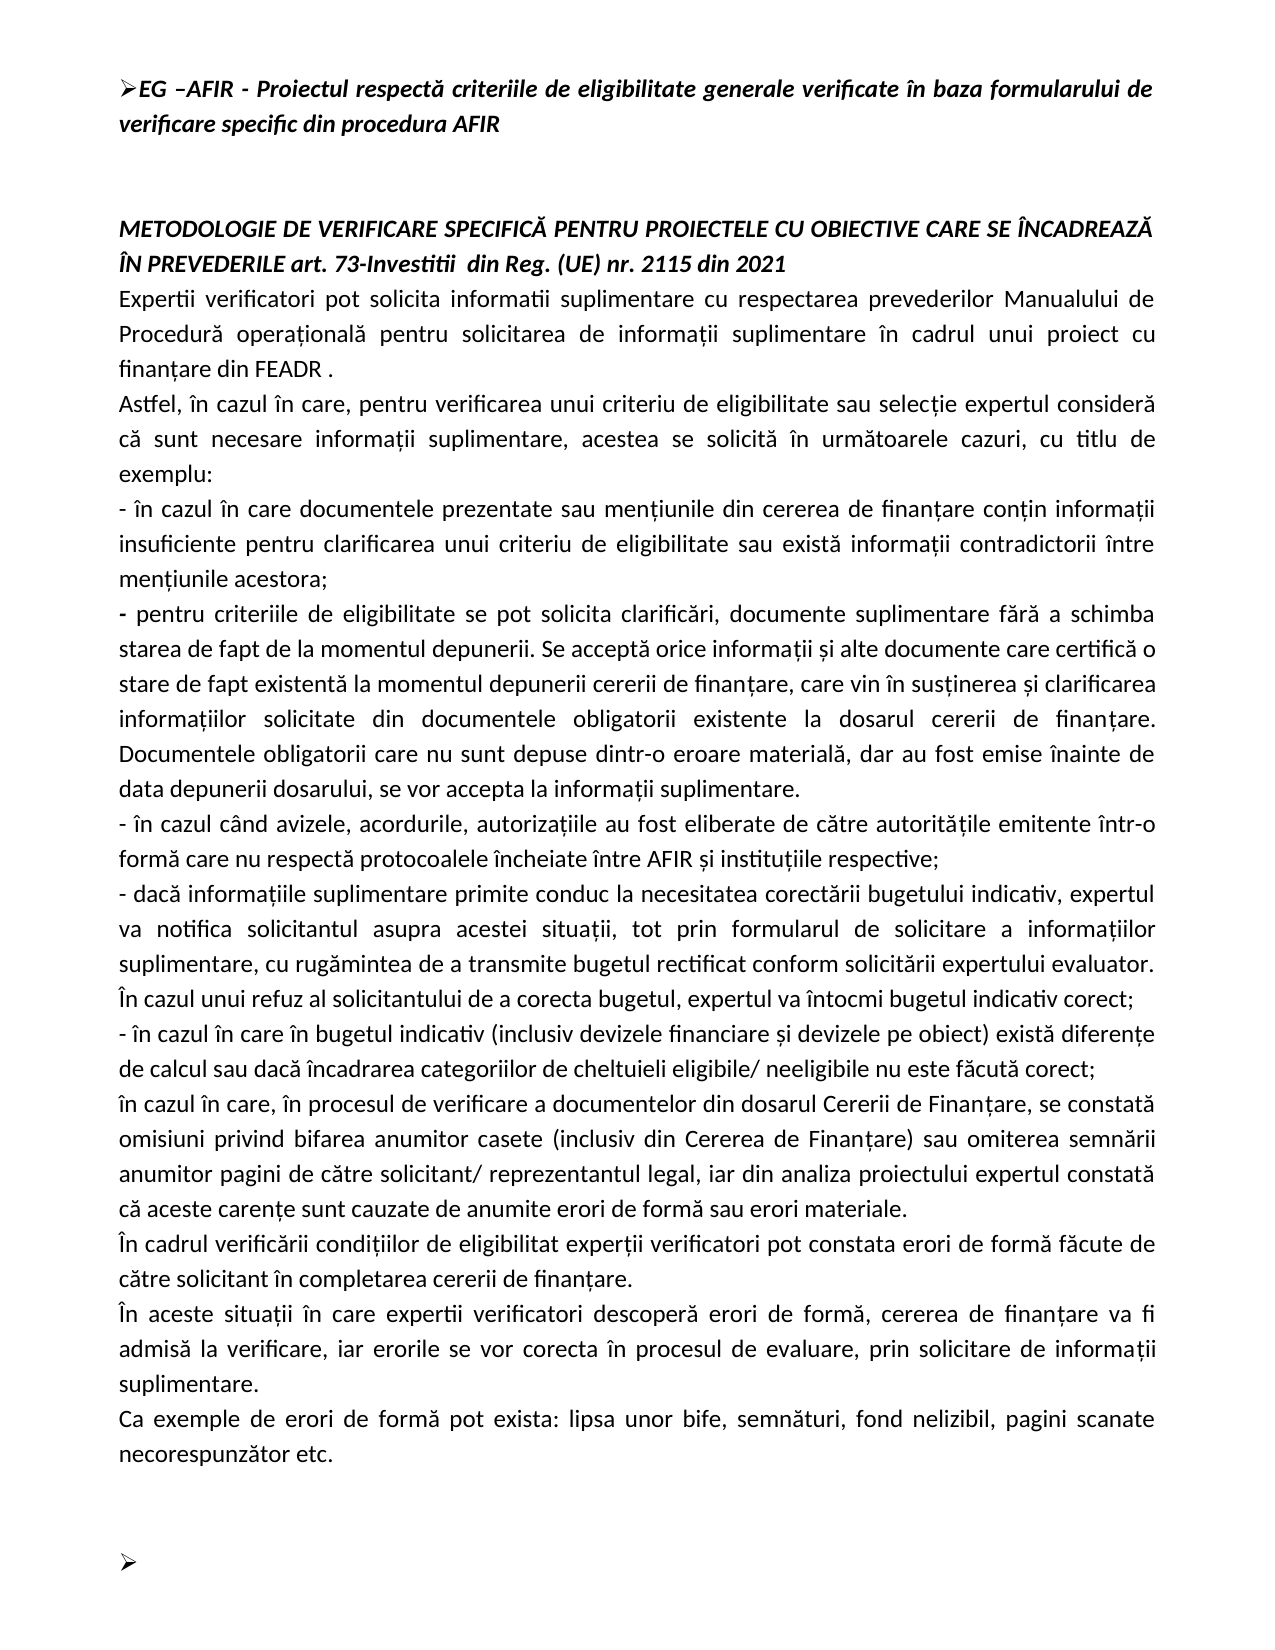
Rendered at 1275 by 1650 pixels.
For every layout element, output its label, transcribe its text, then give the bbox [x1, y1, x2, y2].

list - în cazul când avizele, acordurile, autorizaţiile au fost eliberate de către autoritățile emitente într-o formă care nu respectă protocoalele încheiate între AFIR și instituțiile respective; [118, 808, 1156, 874]
list - în cazul în care în bugetul indicativ (inclusiv devizele financiare şi devizele pe obiect) există diferenţe de calcul sau dacă încadrarea categoriilor de cheltuieli eligibile/ neeligibile nu este făcută corect; [118, 1018, 1156, 1084]
list - dacă informațiile suplimentare primite conduc la necesitatea corectării bugetului indicativ, expertul va notifica solicitantul asupra acestei situații, tot prin formularul de solicitare a informațiilor suplimentare, cu rugămintea de a transmite bugetul rectificat conform solicitării expertului evaluator. În cazul unui refuz al solicitantului de a corecta bugetul, expertul va întocmi bugetul indicativ corect; [118, 926, 1156, 1014]
list În aceste situații în care expertii verificatori descoperă erori de formă, cererea de finanțare va fi admisă la verificare, iar erorile se vor corecta în procesul de evaluare, prin solicitare de informații suplimentare. [118, 1305, 1156, 1399]
list În cadrul verificării condițiilor de eligibilitat experții verificatori pot constata erori de formă făcute de către solicitant în completarea cererii de finanţare. [118, 1235, 1156, 1294]
list - dacă informațiile suplimentare primite conduc la necesitatea corectării bugetului indicativ, expertul va notifica solicitantul asupra acestei situații, tot prin formularul de solicitare a informațiilor suplimentare, cu rugămintea de a transmite bugetul rectificat conform solicitării expertului evaluator. În cazul unui refuz al solicitantului de a corecta bugetul, expertul va întocmi bugetul indicativ corect; [118, 878, 1156, 925]
list Ca exemple de erori de formă pot exista: lipsa unor bife, semnături, fond nelizibil, pagini scanate necorespunzător etc. [118, 1403, 1156, 1469]
list Expertii verificatori pot solicita informatii suplimentare cu respectarea prevederilor Manualului de Procedură operațională pentru solicitarea de informații suplimentare în cadrul unui proiect cu finanțare din FEADR . [118, 283, 1156, 384]
list - pentru criteriile de eligibilitate se pot solicita clarificări, documente suplimentare fără a schimba starea de fapt de la momentul depunerii. Se acceptă orice informații și alte documente care certifică o stare de fapt existentă la momentul depunerii cererii de finanțare, care vin în susținerea și clarificarea informațiilor solicitate din documentele obligatorii existente la dosarul cererii de finanțare. Documentele obligatorii care nu sunt depuse dintr-o eroare materială, dar au fost emise înainte de data depunerii dosarului, se vor accepta la informații suplimentare. [118, 598, 1156, 804]
list Astfel, în cazul în care, pentru verificarea unui criteriu de eligibilitate sau selecție expertul consideră că sunt necesare informații suplimentare, acestea se solicită în următoarele cazuri, cu titlu de exemplu: [118, 412, 1156, 489]
list METODOLOGIE DE VERIFICARE SPECIFICĂ PENTRU PROIECTELE CU OBIECTIVE CARE SE ÎNCADREAZĂ ÎN PREVEDERILE art. 73-Investitii din Reg. (UE) nr. 2115 din 2021 [118, 213, 1156, 279]
list în cazul în care, în procesul de verificare a documentelor din dosarul Cererii de Finanțare, se constată omisiuni privind bifarea anumitor casete (inclusiv din Cererea de Finanțare) sau omiterea semnării anumitor pagini de către solicitant/ reprezentantul legal, iar din analiza proiectului expertul constată că aceste carențe sunt cauzate de anumite erori de formă sau erori materiale. [118, 1098, 1156, 1224]
list - în cazul în care documentele prezentate sau mențiunile din cererea de finanțare conţin informaţii insuficiente pentru clarificarea unui criteriu de eligibilitate sau există informaţii contradictorii între mențiunile acestora; [118, 493, 1156, 594]
